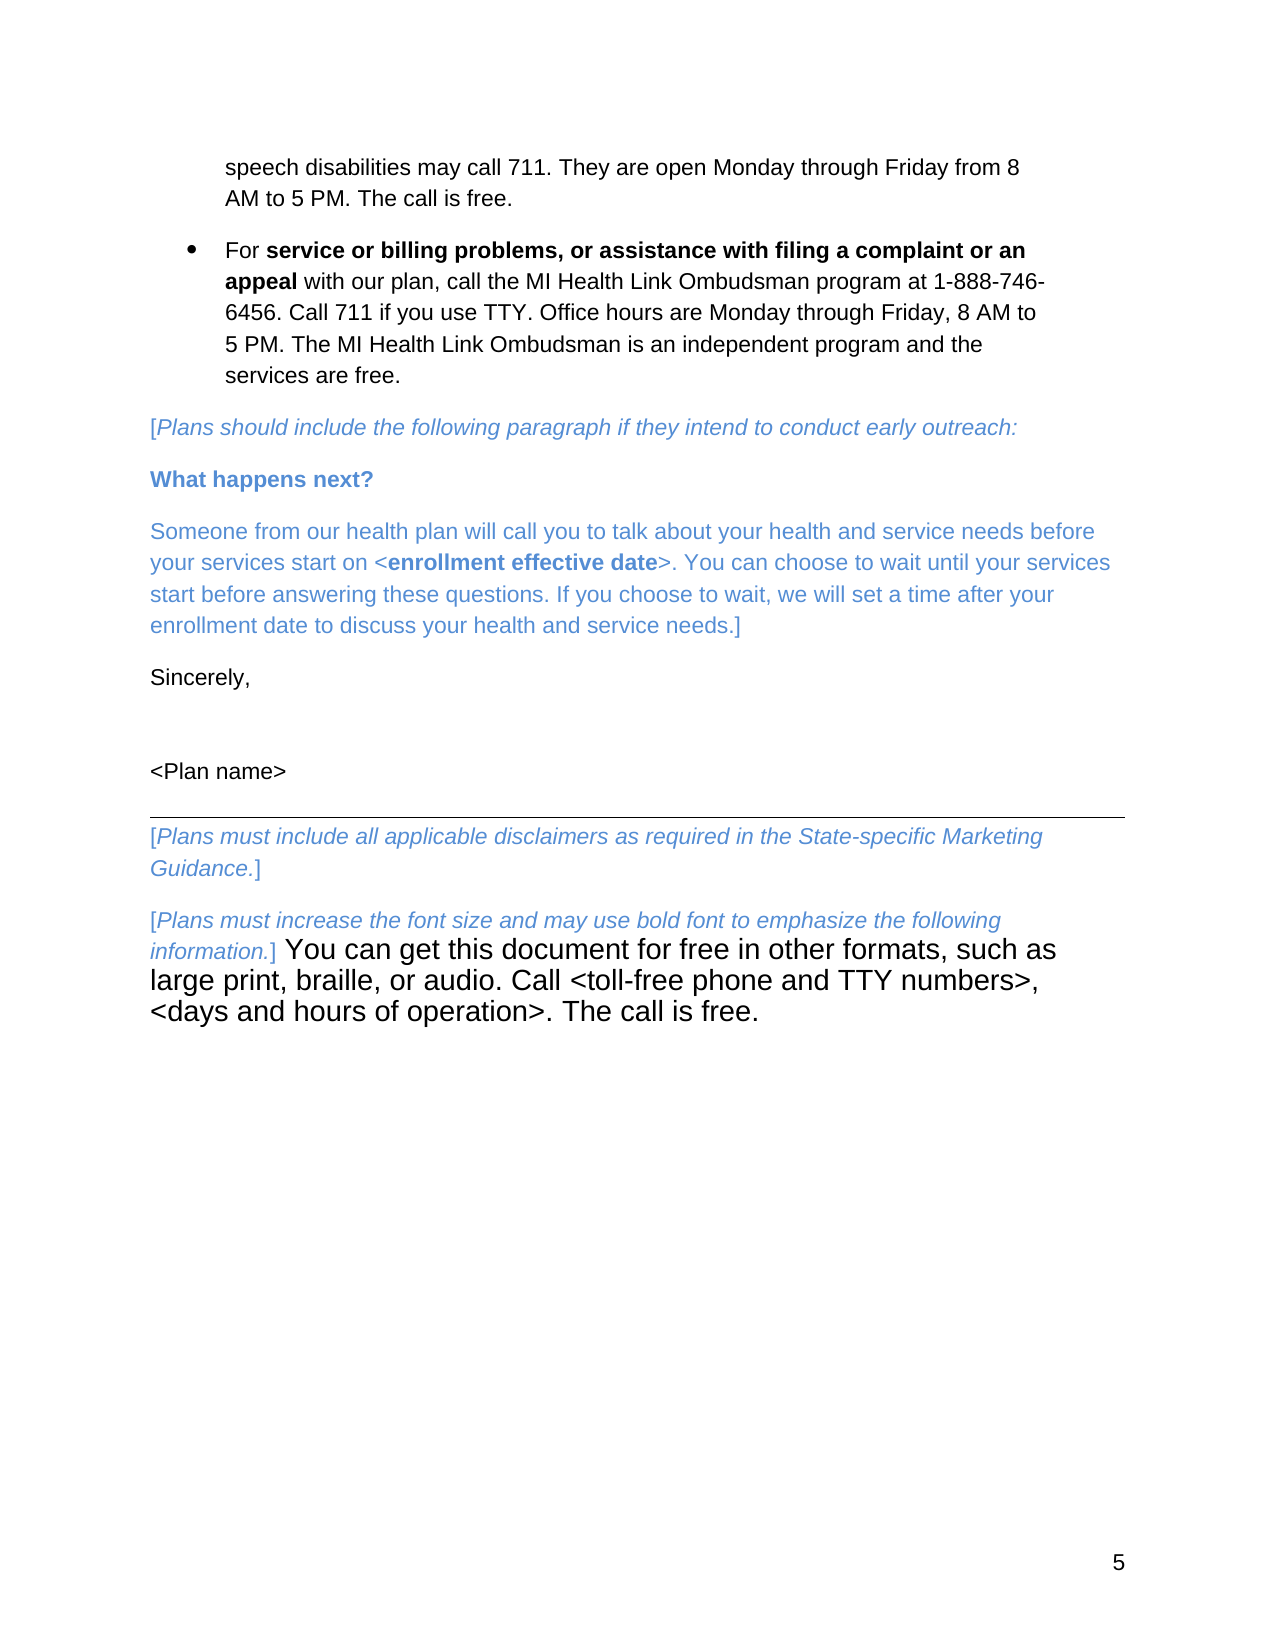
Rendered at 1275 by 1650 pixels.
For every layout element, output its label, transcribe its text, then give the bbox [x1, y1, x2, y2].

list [187, 150, 1050, 212]
text [Plans must include all applicable disclaimers as required in the State-specific Marketing Guidance.] [150, 818, 1125, 882]
text What happens next? [150, 462, 1125, 494]
text <Plan name> [150, 754, 1125, 785]
list For service or billing problems, or assistance with filing a complaint or an appeal with our plan, call the MI Health Link Ombudsman program at 1-888-746-6456. Call 711 if you use TTY. Office hours are Monday through Friday, 8 AM to 5 PM. The MI Health Link Ombudsman is an independent program and the services are free. [187, 233, 1050, 389]
text Sincerely, [150, 660, 1125, 692]
text [Plans must increase the font size and may use bold font to emphasize the following information.] You can get this document for free in other formats, such as large print, braille, or audio. Call <toll-free phone and TTY numbers>, <days and hours of operation>. The call is free. [150, 900, 1125, 1028]
text Someone from our health plan will call you to talk about your health and service needs before your services start on <enrollment effective date>. You can choose to wait until your services start before answering these questions. If you choose to wait, we will set a time after your enrollment date to discuss your health and service needs.] [150, 514, 1125, 639]
text [Plans should include the following paragraph if they intend to conduct early outreach: [150, 410, 1125, 442]
